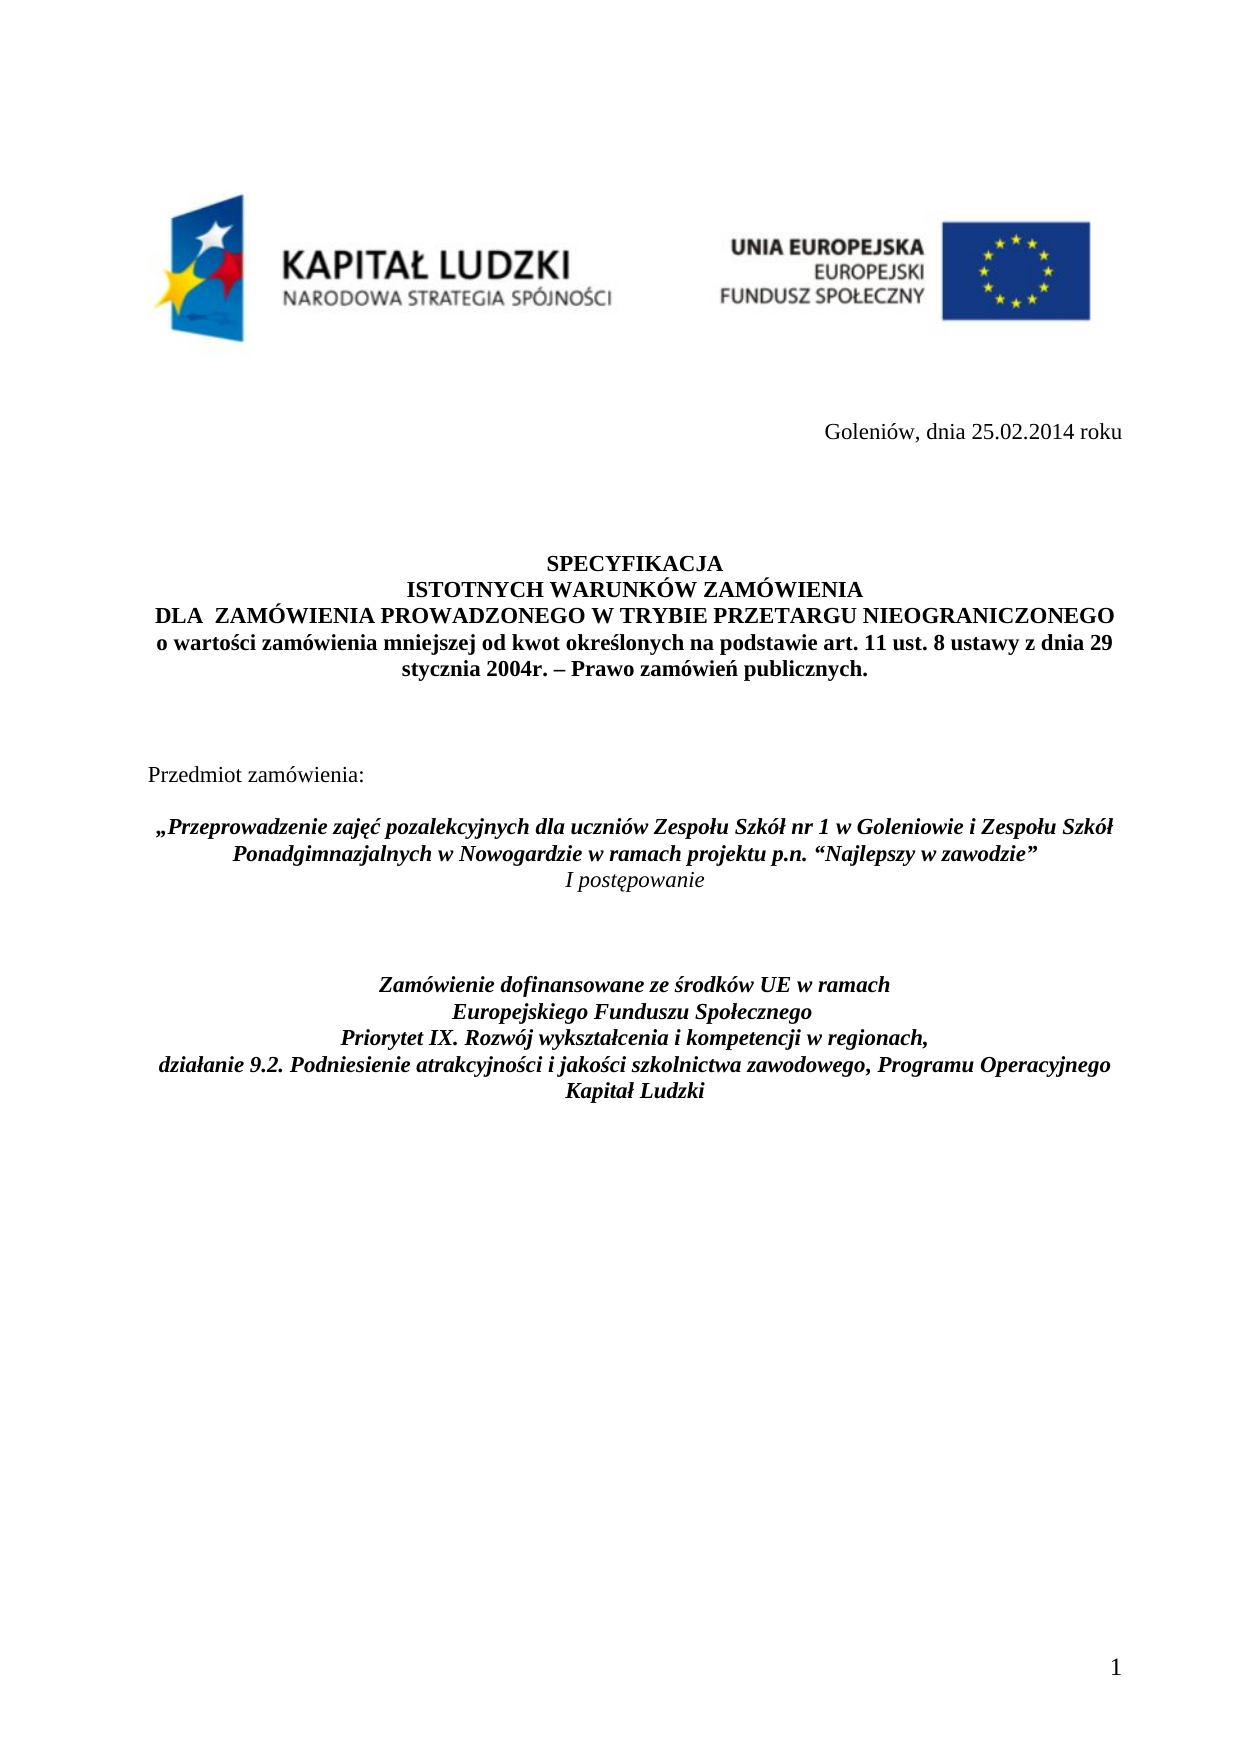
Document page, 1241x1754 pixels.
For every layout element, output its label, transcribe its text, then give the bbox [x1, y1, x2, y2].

text działanie 9.2. Podniesienie atrakcyjności i jakości szkolnictwa zawodowego, Programu Operacyjnego Kapitał Ludzki [148, 1051, 1122, 1103]
text o wartości zamówienia mniejszej od kwot określonych na podstawie art. 11 ust. 8 ustawy z dnia 29 stycznia 2004r. – Prawo zamówień publicznych. [148, 629, 1122, 682]
text „Przeprowadzenie zajęć pozalekcyjnych dla uczniów Zespołu Szkół nr 1 w Goleniowie i Zespołu Szkół Ponadgimnazjalnych w Nowogardzie w ramach projektu p.n. “Najlepszy w zawodzie” [148, 813, 1122, 866]
text I postępowanie [148, 866, 1122, 892]
text SPECYFIKACJA [148, 550, 1122, 576]
text Przedmiot zamówienia: [148, 761, 1122, 787]
text DLA ZAMÓWIENIA PROWADZONEGO W TRYBIE PRZETARGU NIEOGRANICZONEGO [148, 603, 1122, 629]
picture [147, 171, 1093, 366]
text ISTOTNYCH WARUNKÓW ZAMÓWIENIA [148, 576, 1122, 603]
text Goleniów, dnia 25.02.2014 roku [148, 418, 1122, 444]
text Zamówienie dofinansowane ze środków UE w ramach [148, 972, 1122, 998]
text Europejskiego Funduszu Społecznego Priorytet IX. Rozwój wykształcenia i kompetencji w regionach, [148, 998, 1122, 1051]
